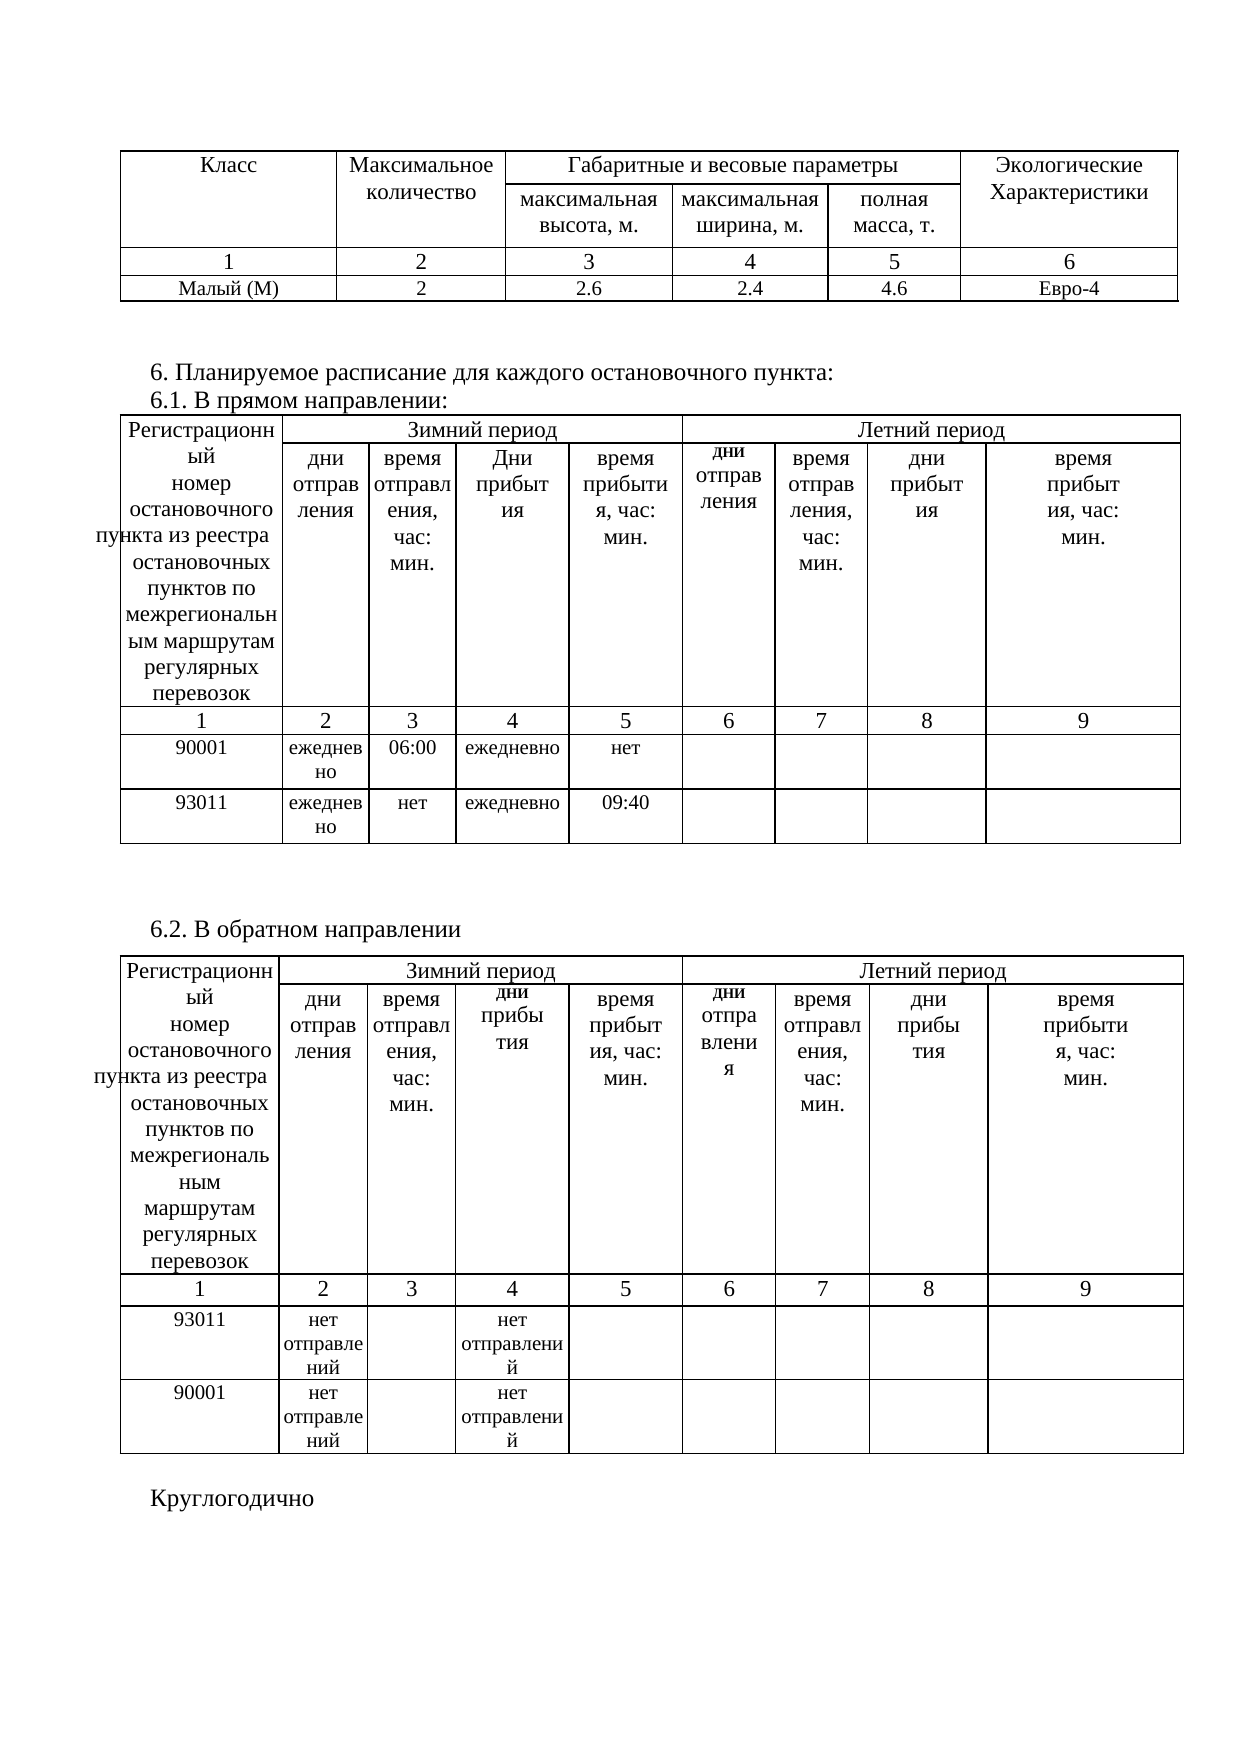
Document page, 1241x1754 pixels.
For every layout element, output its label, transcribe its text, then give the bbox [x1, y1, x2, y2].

table_cell 2.6 [506, 276, 672, 300]
table_cell нет [570, 735, 682, 788]
table_header Класс [121, 152, 336, 247]
table_cell 93011 [121, 790, 282, 842]
table_cell дни отправ ления [283, 444, 368, 706]
table_header Максимальное количество [337, 152, 505, 247]
table_cell 2.4 [673, 276, 827, 300]
table_cell 6 [683, 707, 774, 734]
table_cell время прибыти я, час: мин. [989, 985, 1183, 1273]
table_cell [683, 1307, 775, 1379]
table_cell [683, 1380, 775, 1452]
table_cell максимальная ширина, м. [673, 185, 827, 247]
table_cell ежедневно [283, 735, 368, 788]
table_cell [989, 1307, 1183, 1379]
table_cell 2 [283, 707, 368, 734]
text 6.1. В прямом направлении: [150, 386, 1090, 414]
table_cell Евро-4 [961, 276, 1177, 300]
table_cell ежедневно [457, 735, 568, 788]
table_header Экологические Характеристики [961, 152, 1177, 247]
table_header Регистрационный номер остановочного пункта из реестра остановочных пунктов по межрегиональным маршрутам регулярных перевозок [121, 957, 278, 1273]
table_cell [776, 1380, 869, 1452]
table_cell ДНИ отправ ления [683, 444, 774, 706]
table_header Регистрационный номер остановочного пункта из реестра остановочных пунктов по межрегиональным маршрутам регулярных перевозок [121, 416, 282, 706]
table_cell 8 [868, 707, 985, 734]
table_cell [683, 735, 774, 788]
table_cell ДНИ отпра влени я [683, 985, 775, 1273]
table_cell 1 [121, 1275, 278, 1305]
table_cell нет отправлений [280, 1380, 367, 1452]
text 6.2. В обратном направлении [150, 914, 1090, 943]
table_cell 3 [370, 707, 455, 734]
table_cell 93011 [121, 1307, 278, 1379]
table_cell 8 [870, 1275, 987, 1305]
table_cell дни отправ ления [280, 985, 367, 1273]
table_header Зимний период [280, 957, 682, 983]
table_cell максимальная высота, м. [506, 185, 672, 247]
table_cell время отправл ения, час: мин. [370, 444, 455, 706]
table_cell 90001 [121, 1380, 278, 1452]
table_cell 7 [776, 1275, 869, 1305]
table_cell Дни прибыт ия [457, 444, 568, 706]
table_cell 4 [673, 248, 827, 274]
table_cell 90001 [121, 735, 282, 788]
table_cell нет [370, 790, 455, 842]
table_cell [368, 1380, 455, 1452]
table_cell [870, 1307, 987, 1379]
table_cell нет отправлений [456, 1307, 568, 1379]
table_cell полная масса, т. [829, 185, 960, 247]
table_cell время прибыти я, час: мин. [570, 444, 682, 706]
table_cell ДНИ прибы тия [456, 985, 568, 1273]
table_cell время прибыт ия, час: мин. [987, 444, 1180, 706]
table_cell время прибыт ия, час: мин. [570, 985, 682, 1273]
table_cell 2 [337, 276, 505, 300]
table_cell 06:00 [370, 735, 455, 788]
table_cell нет отправлений [280, 1307, 367, 1379]
table_cell нет отправлений [456, 1380, 568, 1452]
table_cell 1 [121, 248, 336, 274]
table_header Летний период [683, 957, 1183, 983]
table_cell 6 [961, 248, 1177, 274]
table_cell [868, 790, 985, 842]
table_cell 5 [829, 248, 960, 274]
table_cell [368, 1307, 455, 1379]
table_header Габаритные и весовые параметры [506, 152, 960, 183]
table_cell 2 [337, 248, 505, 274]
table_cell дни прибыт ия [868, 444, 985, 706]
table_cell 1 [121, 707, 282, 734]
table_cell ежедневно [457, 790, 568, 842]
table_cell 7 [776, 707, 867, 734]
table_cell дни прибы тия [870, 985, 987, 1273]
text Круглогодично [150, 1483, 1090, 1512]
table_cell 6 [683, 1275, 775, 1305]
table_cell 3 [368, 1275, 455, 1305]
table_cell [989, 1380, 1183, 1452]
table_cell [987, 735, 1180, 788]
table_cell [868, 735, 985, 788]
table_cell 3 [506, 248, 672, 274]
table_cell 2 [280, 1275, 367, 1305]
table_cell 4.6 [829, 276, 960, 300]
table_header Летний период [683, 416, 1180, 442]
table_cell время отправл ения, час: мин. [776, 985, 869, 1273]
table_cell 9 [987, 707, 1180, 734]
table_cell [870, 1380, 987, 1452]
text 6. Планируемое расписание для каждого остановочного пункта: [150, 357, 1090, 386]
table_cell 5 [570, 707, 682, 734]
table_cell [570, 1307, 682, 1379]
table_header Зимний период [283, 416, 682, 442]
table_cell [776, 1307, 869, 1379]
table_cell ежедневно [283, 790, 368, 842]
table_cell 09:40 [570, 790, 682, 842]
table_cell 9 [989, 1275, 1183, 1305]
table_cell время отправ ления, час: мин. [776, 444, 867, 706]
table_cell Малый (М) [121, 276, 336, 300]
table_cell 5 [570, 1275, 682, 1305]
table_cell время отправл ения, час: мин. [368, 985, 455, 1273]
table_cell 4 [456, 1275, 568, 1305]
table_cell [776, 790, 867, 842]
table_cell [570, 1380, 682, 1452]
table_cell 4 [457, 707, 568, 734]
table_cell [683, 790, 774, 842]
table_cell [987, 790, 1180, 842]
table_cell [776, 735, 867, 788]
